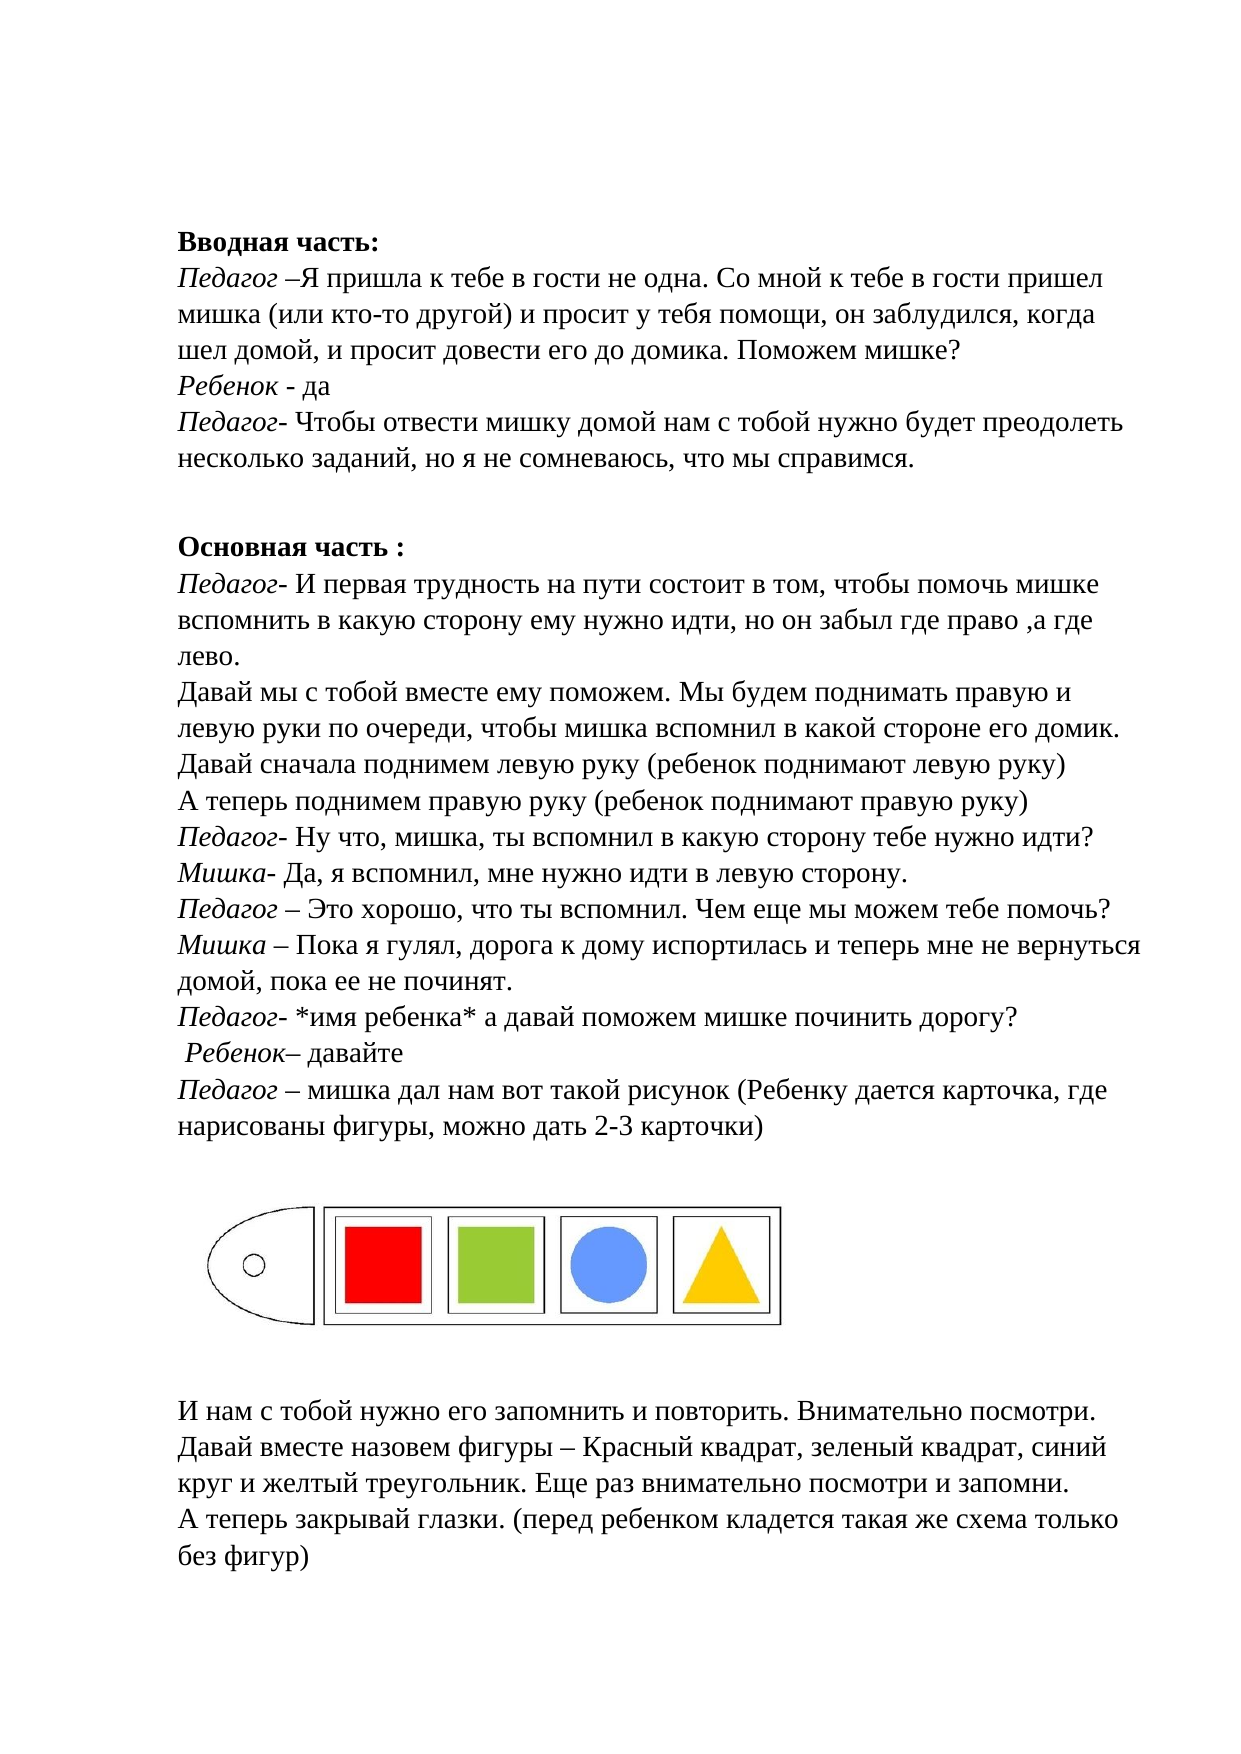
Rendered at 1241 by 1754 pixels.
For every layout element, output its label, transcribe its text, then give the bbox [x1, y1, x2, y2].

picture [184, 1196, 790, 1338]
text И нам с тобой нужно его запомнить и повторить. Внимательно посмотри. Давай вместе назовем фигуры – Красный квадрат, зеленый квадрат, синий круг и желтый треугольник. Еще раз внимательно посмотри и запомни. А теперь закрывай глазки. (перед ребенком кладется такая же схема только без фигур) [177, 1393, 1152, 1571]
text Основная часть : Педагог- И первая трудность на пути состоит в том, чтобы помочь мишке вспомнить в какую сторону ему нужно идти, но он забыл где право ,а где лево. Давай мы с тобой вместе ему поможем. Мы будем поднимать правую и левую руки по очереди, чтобы мишка вспомнил в какой стороне его домик. Давай сначала поднимем левую руку (ребенок поднимают левую руку) А теперь поднимем правую руку (ребенок поднимают правую руку) Педагог- Ну что, мишка, ты вспомнил в какую сторону тебе нужно идти? Мишка- Да, я вспомнил, мне нужно идти в левую сторону. Педагог – Это хорошо, что ты вспомнил. Чем еще мы можем тебе помочь? Мишка – Пока я гулял, дорога к дому испортилась и теперь мне не вернуться домой, пока ее не починят. Педагог- *имя ребенка* а давай поможем мишке починить дорогу? Ребенок– давайте Педагог – мишка дал нам вот такой рисунок (Ребенку дается карточка, где нарисованы фигуры, можно дать 2-3 карточки) [177, 493, 1152, 1141]
text Вводная часть: Педагог –Я пришла к тебе в гости не одна. Со мной к тебе в гости пришел мишка (или кто-то другой) и просит у тебя помощи, он заблудился, когда шел домой, и просит довести его до домика. Поможем мишке? Ребенок - да Педагог- Чтобы отвести мишку домой нам с тобой нужно будет преодолеть несколько заданий, но я не сомневаюсь, что мы справимся. [177, 224, 1152, 474]
